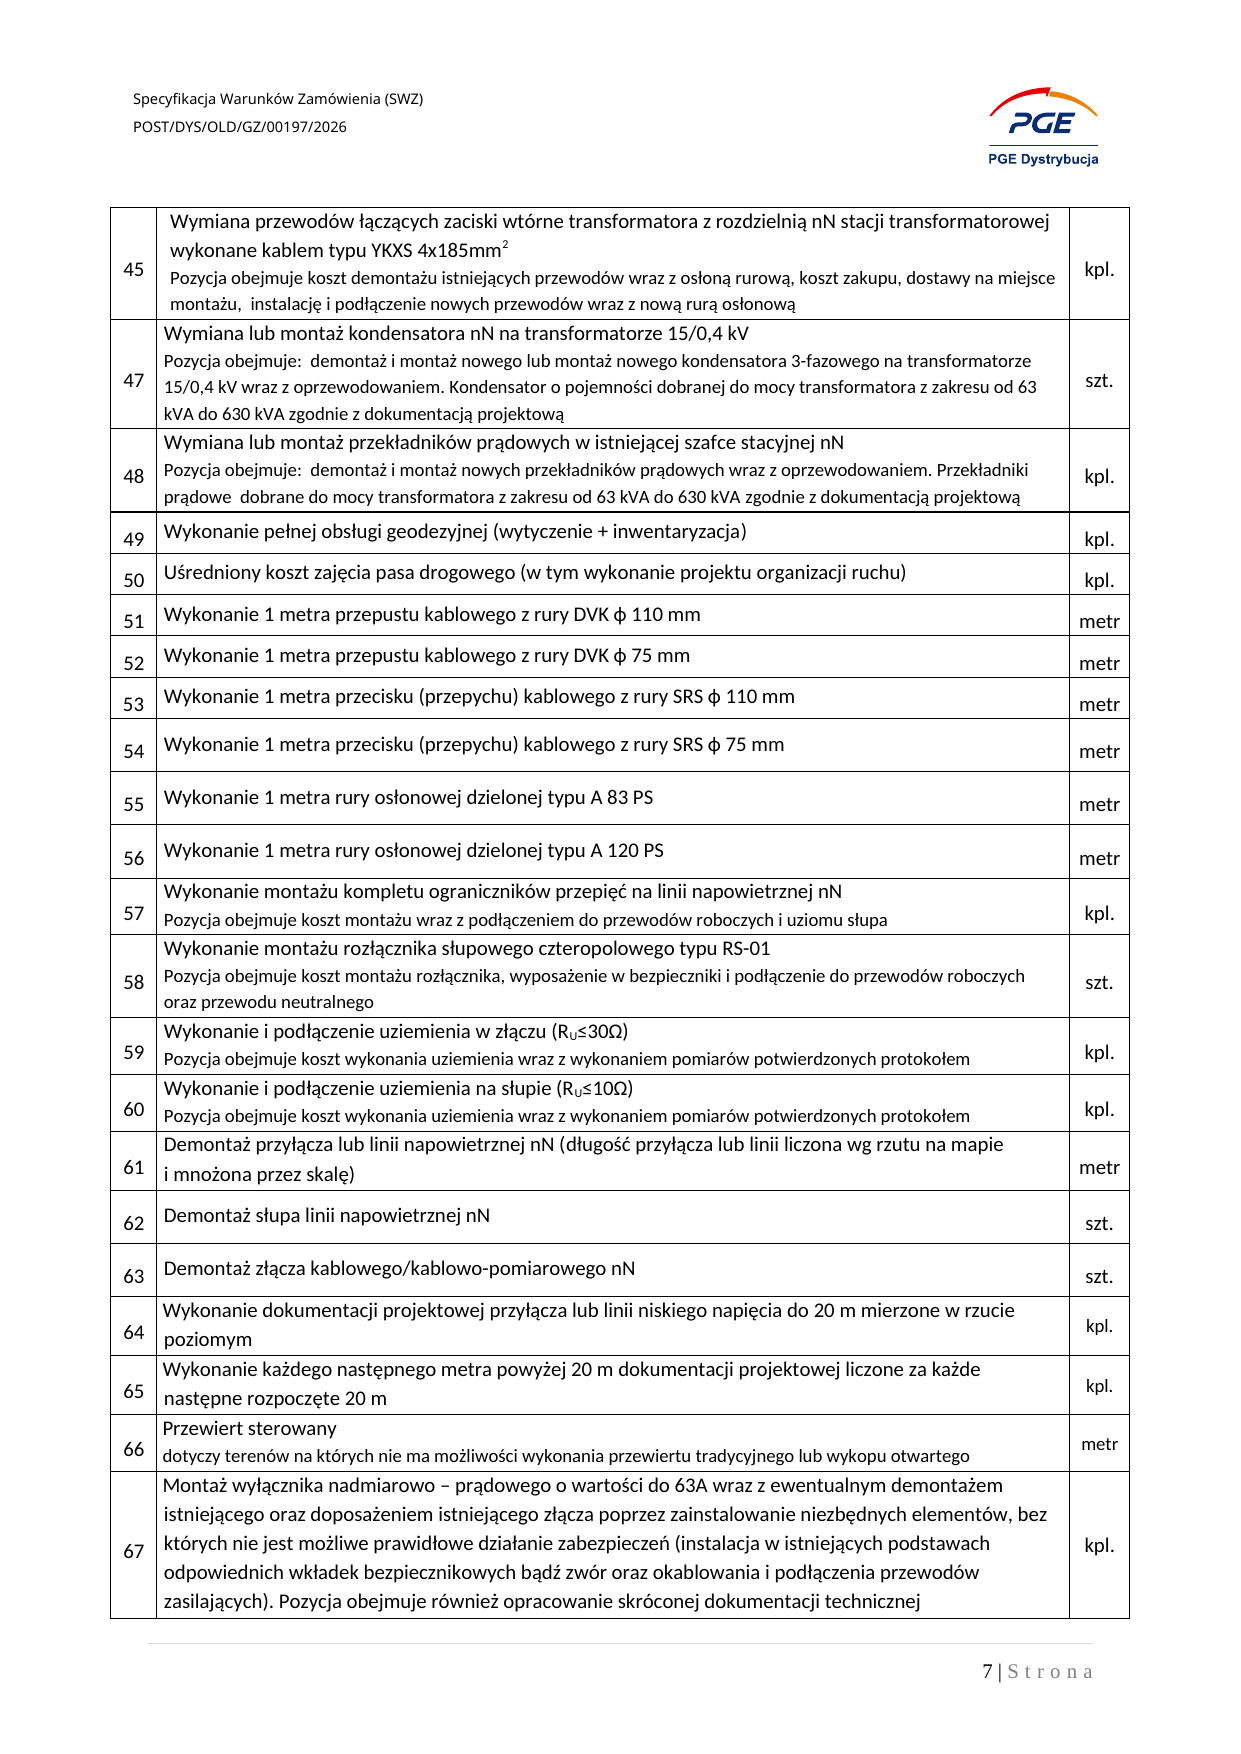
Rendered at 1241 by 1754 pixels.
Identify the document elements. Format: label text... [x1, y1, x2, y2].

table_cell Wykonanie montażu rozłącznika słupowego czteropolowego typu RS-01 Pozycja obejmuje koszt montażu rozłącznika, wyposażenie w bezpieczniki i podłączenie do przewodów roboczych oraz przewodu neutralnego [157, 935, 1069, 1017]
table_cell kpl. [1070, 879, 1129, 934]
table_cell 45 [111, 208, 156, 319]
table_cell Demontaż przyłącza lub linii napowietrznej nN (długość przyłącza lub linii liczona wg rzutu na mapie i mnożona przez skalę) [157, 1132, 1069, 1190]
table_cell metr [1070, 678, 1129, 718]
table_cell 53 [111, 678, 156, 718]
table_cell szt. [1070, 1191, 1129, 1243]
table_cell 65 [111, 1356, 156, 1414]
table_cell Wykonanie 1 metra przecisku (przepychu) kablowego z rury SRS ф 110 mm [157, 678, 1069, 718]
table_cell 66 [111, 1415, 156, 1471]
table_cell 62 [111, 1191, 156, 1243]
table_cell Wymiana lub montaż kondensatora nN na transformatorze 15/0,4 kV Pozycja obejmuje: demontaż i montaż nowego lub montaż nowego kondensatora 3-fazowego na transformatorze 15/0,4 kV wraz z oprzewodowaniem. Kondensator o pojemności dobranej do mocy transformatora z zakresu od 63 kVA do 630 kVA zgodnie z dokumentacją projektową [157, 320, 1069, 428]
table_cell metr [1070, 595, 1129, 635]
table_cell 55 [111, 772, 156, 824]
table_cell 49 [111, 513, 156, 553]
table_cell metr [1070, 825, 1129, 877]
table_cell 50 [111, 554, 156, 594]
table_cell kpl. [1070, 429, 1129, 511]
table_cell kpl. [1070, 1297, 1129, 1355]
table_cell Wykonanie 1 metra rury osłonowej dzielonej typu A 83 PS [157, 772, 1069, 824]
table_cell Montaż wyłącznika nadmiarowo – prądowego o wartości do 63A wraz z ewentualnym demontażem istniejącego oraz doposażeniem istniejącego złącza poprzez zainstalowanie niezbędnych elementów, bez których nie jest możliwe prawidłowe działanie zabezpieczeń (instalacja w istniejących podstawach odpowiednich wkładek bezpiecznikowych bądź zwór oraz okablowania i podłączenia przewodów zasilających). Pozycja obejmuje również opracowanie skróconej dokumentacji technicznej [157, 1472, 1069, 1618]
table_cell Wykonanie montażu kompletu ograniczników przepięć na linii napowietrznej nN Pozycja obejmuje koszt montażu wraz z podłączeniem do przewodów roboczych i uziomu słupa [157, 879, 1069, 934]
table_cell 58 [111, 935, 156, 1017]
table_cell metr [1070, 772, 1129, 824]
table_cell kpl. [1070, 1356, 1129, 1414]
table_cell 63 [111, 1244, 156, 1296]
table_cell szt. [1070, 320, 1129, 428]
table_cell kpl. [1070, 208, 1129, 319]
table_cell 67 [111, 1472, 156, 1618]
table_cell szt. [1070, 1244, 1129, 1296]
table_cell Wykonanie i podłączenie uziemienia w złączu (RU≤30Ω) Pozycja obejmuje koszt wykonania uziemienia wraz z wykonaniem pomiarów potwierdzonych protokołem [157, 1018, 1069, 1074]
table_cell kpl. [1070, 554, 1129, 594]
table_cell Wykonanie każdego następnego metra powyżej 20 m dokumentacji projektowej liczone za każde następne rozpoczęte 20 m [157, 1356, 1069, 1414]
table_cell Wykonanie pełnej obsługi geodezyjnej (wytyczenie + inwentaryzacja) [157, 513, 1069, 553]
table_cell kpl. [1070, 1018, 1129, 1074]
table_cell metr [1070, 1415, 1129, 1471]
table_cell 48 [111, 429, 156, 511]
table_cell kpl. [1070, 513, 1129, 553]
table_cell Wykonanie i podłączenie uziemienia na słupie (RU≤10Ω) Pozycja obejmuje koszt wykonania uziemienia wraz z wykonaniem pomiarów potwierdzonych protokołem [157, 1075, 1069, 1131]
table_cell metr [1070, 719, 1129, 771]
table_cell 64 [111, 1297, 156, 1355]
table_cell 59 [111, 1018, 156, 1074]
table_cell Demontaż słupa linii napowietrznej nN [157, 1191, 1069, 1243]
table_cell metr [1070, 636, 1129, 677]
table_cell Demontaż złącza kablowego/kablowo-pomiarowego nN [157, 1244, 1069, 1296]
table_cell 47 [111, 320, 156, 428]
table_cell Uśredniony koszt zajęcia pasa drogowego (w tym wykonanie projektu organizacji ruchu) [157, 554, 1069, 594]
table_cell Wykonanie 1 metra przepustu kablowego z rury DVK ф 110 mm [157, 595, 1069, 635]
table_cell 61 [111, 1132, 156, 1190]
table_cell 57 [111, 879, 156, 934]
table_cell Wymiana lub montaż przekładników prądowych w istniejącej szafce stacyjnej nN Pozycja obejmuje: demontaż i montaż nowych przekładników prądowych wraz z oprzewodowaniem. Przekładniki prądowe dobrane do mocy transformatora z zakresu od 63 kVA do 630 kVA zgodnie z dokumentacją projektową [157, 429, 1069, 511]
table_cell 52 [111, 636, 156, 677]
table_cell Wykonanie dokumentacji projektowej przyłącza lub linii niskiego napięcia do 20 m mierzone w rzucie poziomym [157, 1297, 1069, 1355]
table_cell 54 [111, 719, 156, 771]
table_cell 60 [111, 1075, 156, 1131]
table_cell metr [1070, 1132, 1129, 1190]
table_cell kpl. [1070, 1472, 1129, 1618]
table_cell 51 [111, 595, 156, 635]
table_cell Wykonanie 1 metra rury osłonowej dzielonej typu A 120 PS [157, 825, 1069, 877]
table_cell Wykonanie 1 metra przepustu kablowego z rury DVK ф 75 mm [157, 636, 1069, 677]
table_cell 56 [111, 825, 156, 877]
table_cell kpl. [1070, 1075, 1129, 1131]
table_cell Wymiana przewodów łączących zaciski wtórne transformatora z rozdzielnią nN stacji transformatorowej wykonane kablem typu YKXS 4x185mm2 Pozycja obejmuje koszt demontażu istniejących przewodów wraz z osłoną rurową, koszt zakupu, dostawy na miejsce montażu, instalację i podłączenie nowych przewodów wraz z nową rurą osłonową [157, 208, 1069, 319]
table_cell Wykonanie 1 metra przecisku (przepychu) kablowego z rury SRS ф 75 mm [157, 719, 1069, 771]
table_cell Przewiert sterowany dotyczy terenów na których nie ma możliwości wykonania przewiertu tradycyjnego lub wykopu otwartego [157, 1415, 1069, 1471]
table_cell szt. [1070, 935, 1129, 1017]
